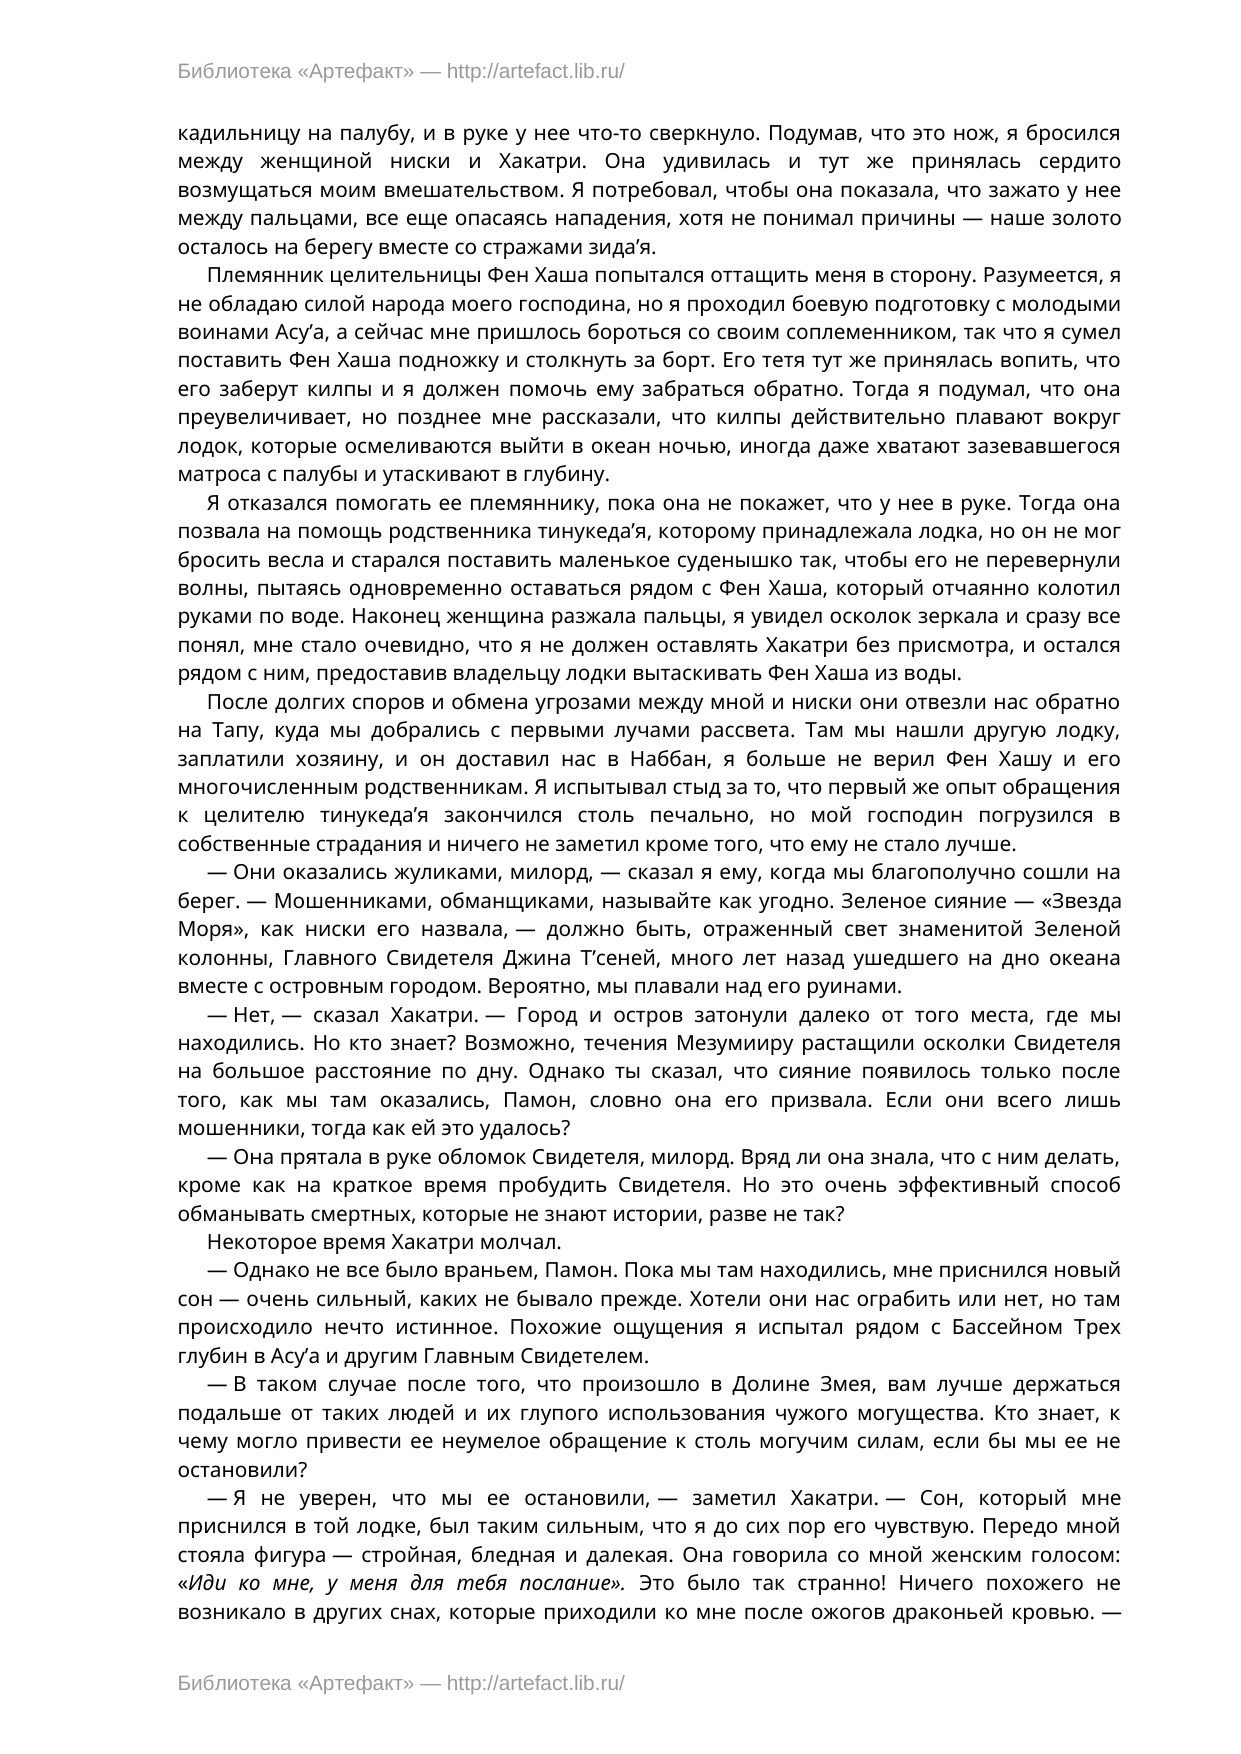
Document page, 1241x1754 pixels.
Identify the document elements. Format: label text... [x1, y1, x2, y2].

text После долгих споров и обмена угрозами между мной и ниски они отвезли нас обратно на Тапу, куда мы добрались с первыми лучами рассвета. Там мы нашли другую лодку, заплатили хозяину, и он доставил нас в Наббан, я больше не верил Фен Хашу и его многочисленным родственникам. Я испытывал стыд за то, что первый же опыт обращения к целителю тинукеда’я закончился столь печально, но мой господин погрузился в собственные страдания и ничего не заметил кроме того, что ему не стало лучше. [177, 687, 1122, 857]
text — В таком случае после того, что произошло в Долине Змея, вам лучше держаться подальше от таких людей и их глупого использования чужого могущества. Кто знает, к чему могло привести ее неумелое обращение к столь могучим силам, если бы мы ее не остановили? [177, 1369, 1122, 1483]
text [177, 1483, 1122, 1625]
text — Нет, — сказал Хакатри. — Город и остров затонули далеко от того места, где мы находились. Но кто знает? Возможно, течения Мезумииру растащили осколки Свидетеля на большое расстояние по дну. Однако ты сказал, что сияние появилось только после того, как мы там оказались, Памон, словно она его призвала. Если они всего лишь мошенники, тогда как ей это удалось? [177, 1000, 1122, 1142]
text Некоторое время Хакатри молчал. [177, 1227, 1122, 1256]
text — Она прятала в руке обломок Свидетеля, милорд. Вряд ли она знала, что с ним делать, кроме как на краткое время пробудить Свидетеля. Но это очень эффективный способ обманывать смертных, которые не знают истории, разве не так? [177, 1142, 1122, 1227]
text Я отказался помогать ее племяннику, пока она не покажет, что у нее в руке. Тогда она позвала на помощь родственника тинукеда’я, которому принадлежала лодка, но он не мог бросить весла и старался поставить маленькое суденышко так, чтобы его не перевернули волны, пытаясь одновременно оставаться рядом с Фен Хаша, который отчаянно колотил руками по воде. Наконец женщина разжала пальцы, я увидел осколок зеркала и сразу все понял, мне стало очевидно, что я не должен оставлять Хакатри без присмотра, и остался рядом с ним, предоставив владельцу лодки вытаскивать Фен Хаша из воды. [177, 488, 1122, 687]
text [177, 118, 1122, 260]
text — Они оказались жуликами, милорд, — сказал я ему, когда мы благополучно сошли на берег. — Мошенниками, обманщиками, называйте как угодно. Зеленое сияние — «Звезда Моря», как ниски его назвала, — должно быть, отраженный свет знаменитой Зеленой колонны, Главного Свидетеля Джина Т’сеней, много лет назад ушедшего на дно океана вместе с островным городом. Вероятно, мы плавали над его руинами. [177, 857, 1122, 1000]
text — Однако не все было враньем, Памон. Пока мы там находились, мне приснился новый сон — очень сильный, каких не бывало прежде. Хотели они нас ограбить или нет, но там происходило нечто истинное. Похожие ощущения я испытал рядом с Бассейном Трех глубин в Асу’а и другим Главным Свидетелем. [177, 1256, 1122, 1369]
text Племянник целительницы Фен Хаша попытался оттащить меня в сторону. Разумеется, я не обладаю силой народа моего господина, но я проходил боевую подготовку с молодыми воинами Асу’а, а сейчас мне пришлось бороться со своим соплеменником, так что я сумел поставить Фен Хаша подножку и столкнуть за борт. Его тетя тут же принялась вопить, что его заберут килпы и я должен помочь ему забраться обратно. Тогда я подумал, что она преувеличивает, но позднее мне рассказали, что килпы действительно плавают вокруг лодок, которые осмеливаются выйти в океан ночью, иногда даже хватают зазевавшегося матроса с палубы и утаскивают в глубину. [177, 260, 1122, 488]
